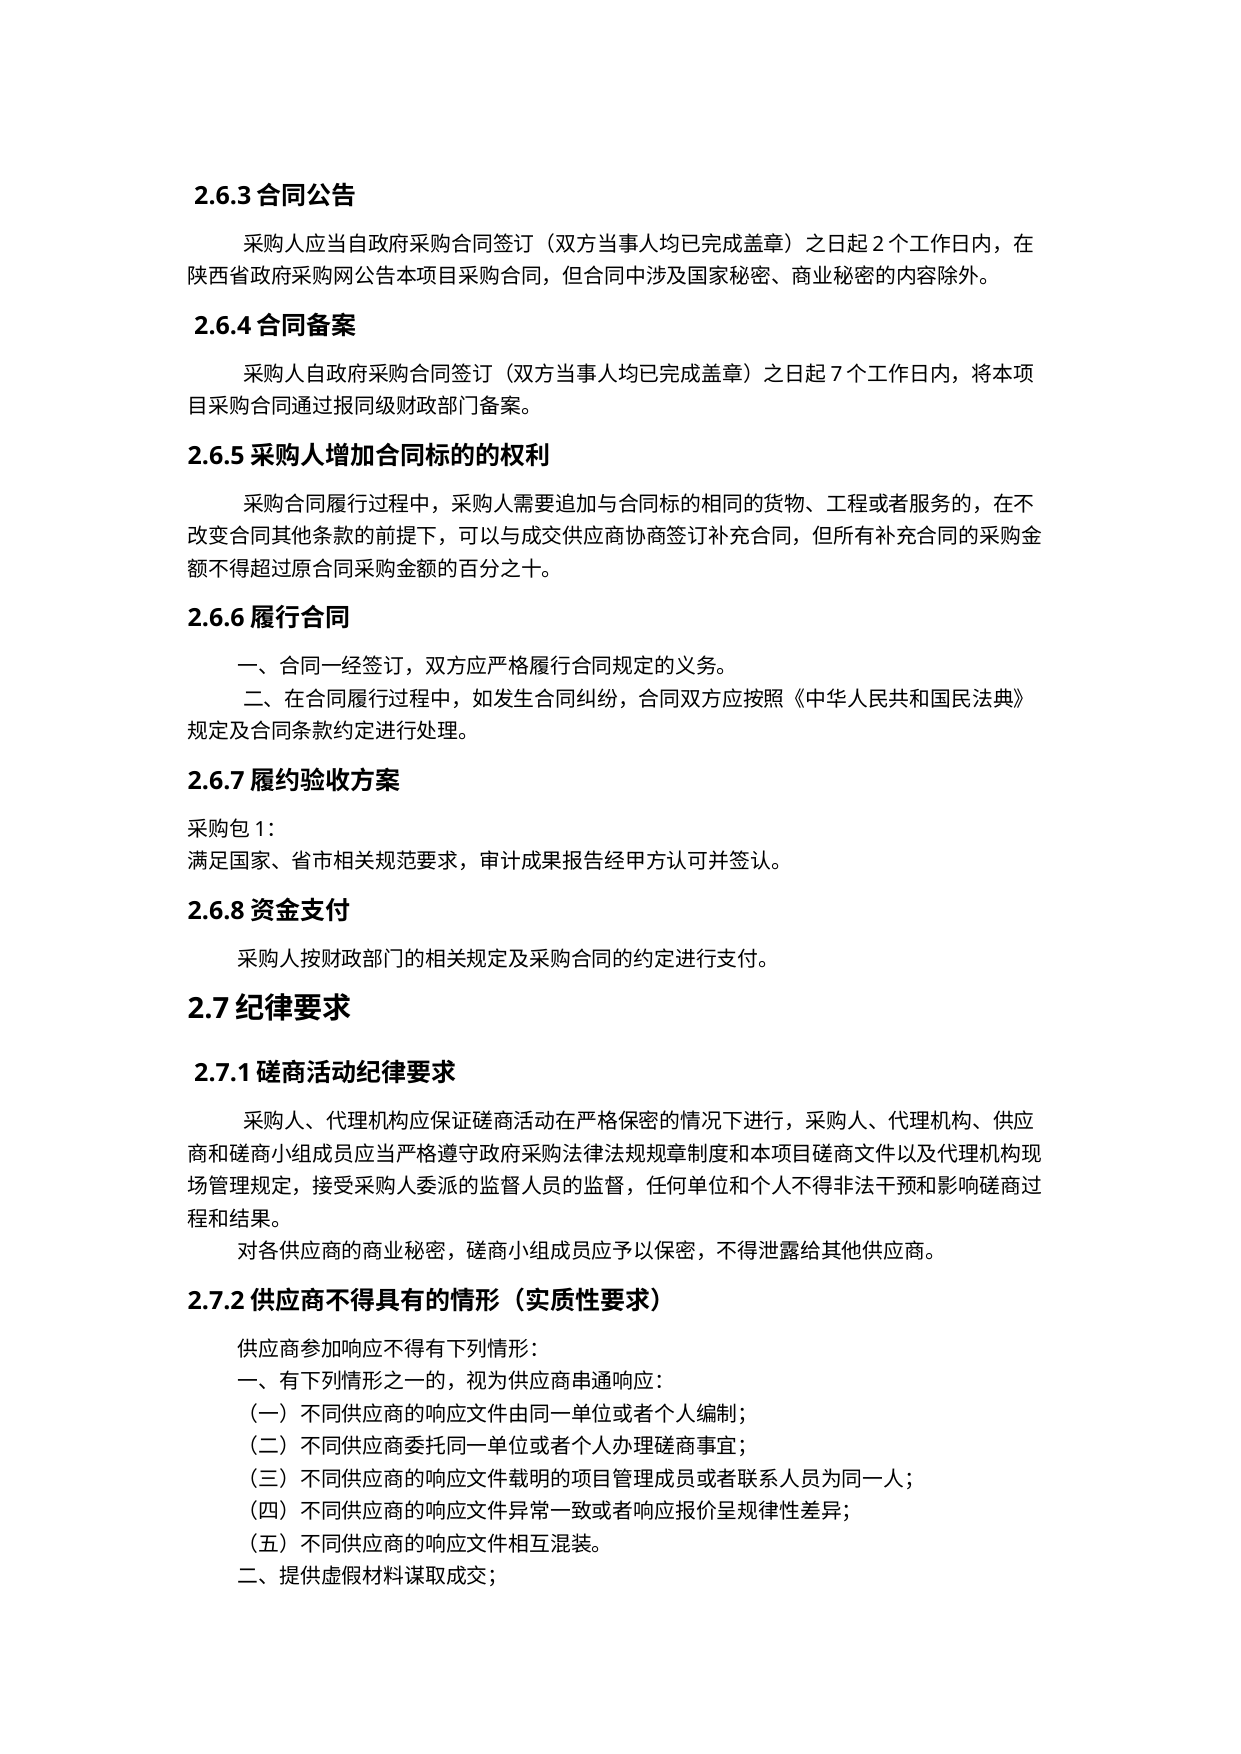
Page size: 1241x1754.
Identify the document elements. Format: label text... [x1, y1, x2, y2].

text 采购包1： [187, 812, 1053, 844]
text 2.7纪律要求 [187, 974, 1053, 1039]
text 采购合同履行过程中，采购人需要追加与合同标的相同的货物、工程或者服务的，在不改变合同其他条款的前提下，可以与成交供应商协商签订补充合同，但所有补充合同的采购金额不得超过原合同采购金额的百分之十。 [187, 487, 1053, 584]
text （一）不同供应商的响应文件由同一单位或者个人编制； [187, 1397, 1053, 1429]
text 采购人自政府采购合同签订（双方当事人均已完成盖章）之日起7个工作日内，将本项目采购合同通过报同级财政部门备案。 [187, 357, 1053, 422]
text （二）不同供应商委托同一单位或者个人办理磋商事宜； [187, 1429, 1053, 1462]
text 2.7.2供应商不得具有的情形（实质性要求） [187, 1267, 1053, 1332]
text 一、有下列情形之一的，视为供应商串通响应： [187, 1364, 1053, 1397]
text 2.6.5采购人增加合同标的的权利 [187, 422, 1053, 487]
text 2.6.3合同公告 [187, 162, 1053, 227]
text 2.6.7履约验收方案 [187, 747, 1053, 812]
text 采购人按财政部门的相关规定及采购合同的约定进行支付。 [187, 942, 1053, 974]
text 采购人、代理机构应保证磋商活动在严格保密的情况下进行，采购人、代理机构、供应商和磋商小组成员应当严格遵守政府采购法律法规规章制度和本项目磋商文件以及代理机构现场管理规定，接受采购人委派的监督人员的监督，任何单位和个人不得非法干预和影响磋商过程和结果。 [187, 1104, 1053, 1234]
text 满足国家、省市相关规范要求，审计成果报告经甲方认可并签认。 [187, 844, 1053, 877]
text 2.6.6履行合同 [187, 584, 1053, 649]
text （五）不同供应商的响应文件相互混装。 [187, 1527, 1053, 1559]
text 二、提供虚假材料谋取成交； [187, 1559, 1053, 1592]
text 2.6.4合同备案 [187, 292, 1053, 357]
text 一、合同一经签订，双方应严格履行合同规定的义务。 [187, 649, 1053, 682]
text 2.7.1磋商活动纪律要求 [187, 1039, 1053, 1104]
text （四）不同供应商的响应文件异常一致或者响应报价呈规律性差异； [187, 1494, 1053, 1527]
text 2.6.8资金支付 [187, 877, 1053, 942]
text 对各供应商的商业秘密，磋商小组成员应予以保密，不得泄露给其他供应商。 [187, 1234, 1053, 1267]
text 采购人应当自政府采购合同签订（双方当事人均已完成盖章）之日起2个工作日内，在陕西省政府采购网公告本项目采购合同，但合同中涉及国家秘密、商业秘密的内容除外。 [187, 227, 1053, 292]
text 二、在合同履行过程中，如发生合同纠纷，合同双方应按照《中华人民共和国民法典》规定及合同条款约定进行处理。 [187, 682, 1053, 747]
text （三）不同供应商的响应文件载明的项目管理成员或者联系人员为同一人； [187, 1462, 1053, 1494]
text 供应商参加响应不得有下列情形： [187, 1332, 1053, 1364]
